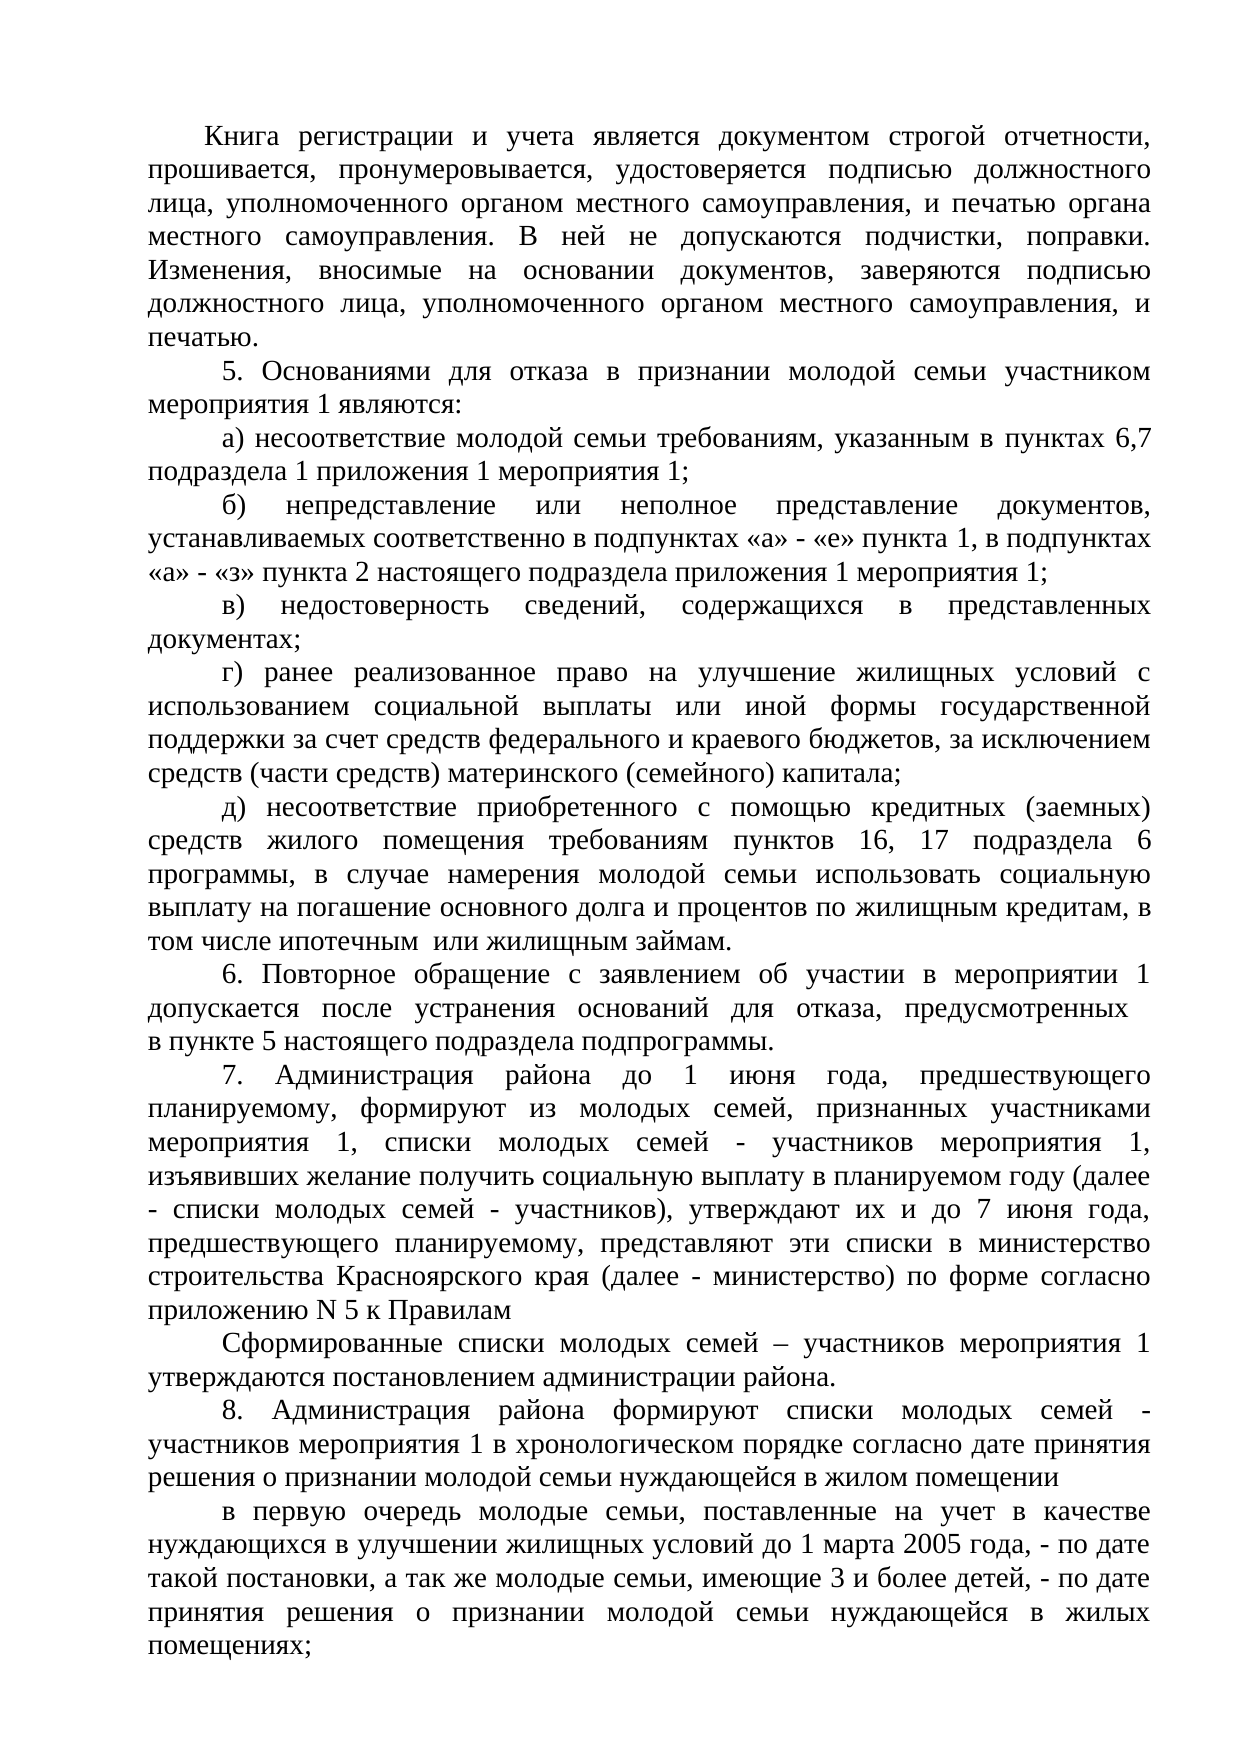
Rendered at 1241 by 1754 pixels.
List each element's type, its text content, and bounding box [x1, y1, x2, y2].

text а) несоответствие молодой семьи требованиям, указанным в пунктах 6,7 подраздела 1 приложения 1 мероприятия 1; [148, 420, 1152, 487]
text 5. Основаниями для отказа в признании молодой семьи участником мероприятия 1 являются: [148, 353, 1152, 420]
text 6. Повторное обращение с заявлением об участии в мероприятии 1 допускается после устранения оснований для отказа, предусмотренных в пункте 5 настоящего подраздела подпрограммы. [148, 956, 1152, 1057]
text г) ранее реализованное право на улучшение жилищных условий с использованием социальной выплаты или иной формы государственной поддержки за счет средств федерального и краевого бюджетов, за исключением средств (части средств) материнского (семейного) капитала; [148, 654, 1152, 789]
text в первую очередь молодые семьи, поставленные на учет в качестве нуждающихся в улучшении жилищных условий до 1 марта 2005 года, - по дате такой постановки, а так же молодые семьи, имеющие 3 и более детей, - по дате принятия решения о признании молодой семьи нуждающейся в жилых помещениях; [148, 1493, 1152, 1661]
text Сформированные списки молодых семей – участников мероприятия 1 утверждаются постановлением администрации района. [148, 1325, 1152, 1392]
text 7. Администрация района до 1 июня года, предшествующего планируемому, формируют из молодых семей, признанных участниками мероприятия 1, списки молодых семей - участников мероприятия 1, изъявивших желание получить социальную выплату в планируемом году (далее - списки молодых семей - участников), утверждают их и до 7 июня года, предшествующего планируемому, представляют эти списки в министерство строительства Красноярского края (далее - министерство) по форме согласно приложению N 5 к Правилам [148, 1057, 1152, 1325]
text в) недостоверность сведений, содержащихся в представленных документах; [148, 587, 1152, 654]
text б) непредставление или неполное представление документов, устанавливаемых соответственно в подпунктах «а» - «е» пункта 1, в подпунктах «а» - «з» пункта 2 настоящего подраздела приложения 1 мероприятия 1; [148, 487, 1152, 587]
text 8. Администрация района формируют списки молодых семей - участников мероприятия 1 в хронологическом порядке согласно дате принятия решения о признании молодой семьи нуждающейся в жилом помещении [148, 1392, 1152, 1493]
text Книга регистрации и учета является документом строгой отчетности, прошивается, пронумеровывается, удостоверяется подписью должностного лица, уполномоченного органом местного самоуправления, и печатью органа местного самоуправления. В ней не допускаются подчистки, поправки. Изменения, вносимые на основании документов, заверяются подписью должностного лица, уполномоченного органом местного самоуправления, и печатью. [148, 118, 1152, 353]
text д) несоответствие приобретенного с помощью кредитных (заемных) средств жилого помещения требованиям пунктов 16, 17 подраздела 6 программы, в случае намерения молодой семьи использовать социальную выплату на погашение основного долга и процентов по жилищным кредитам, в том числе ипотечным или жилищным займам. [148, 789, 1152, 956]
